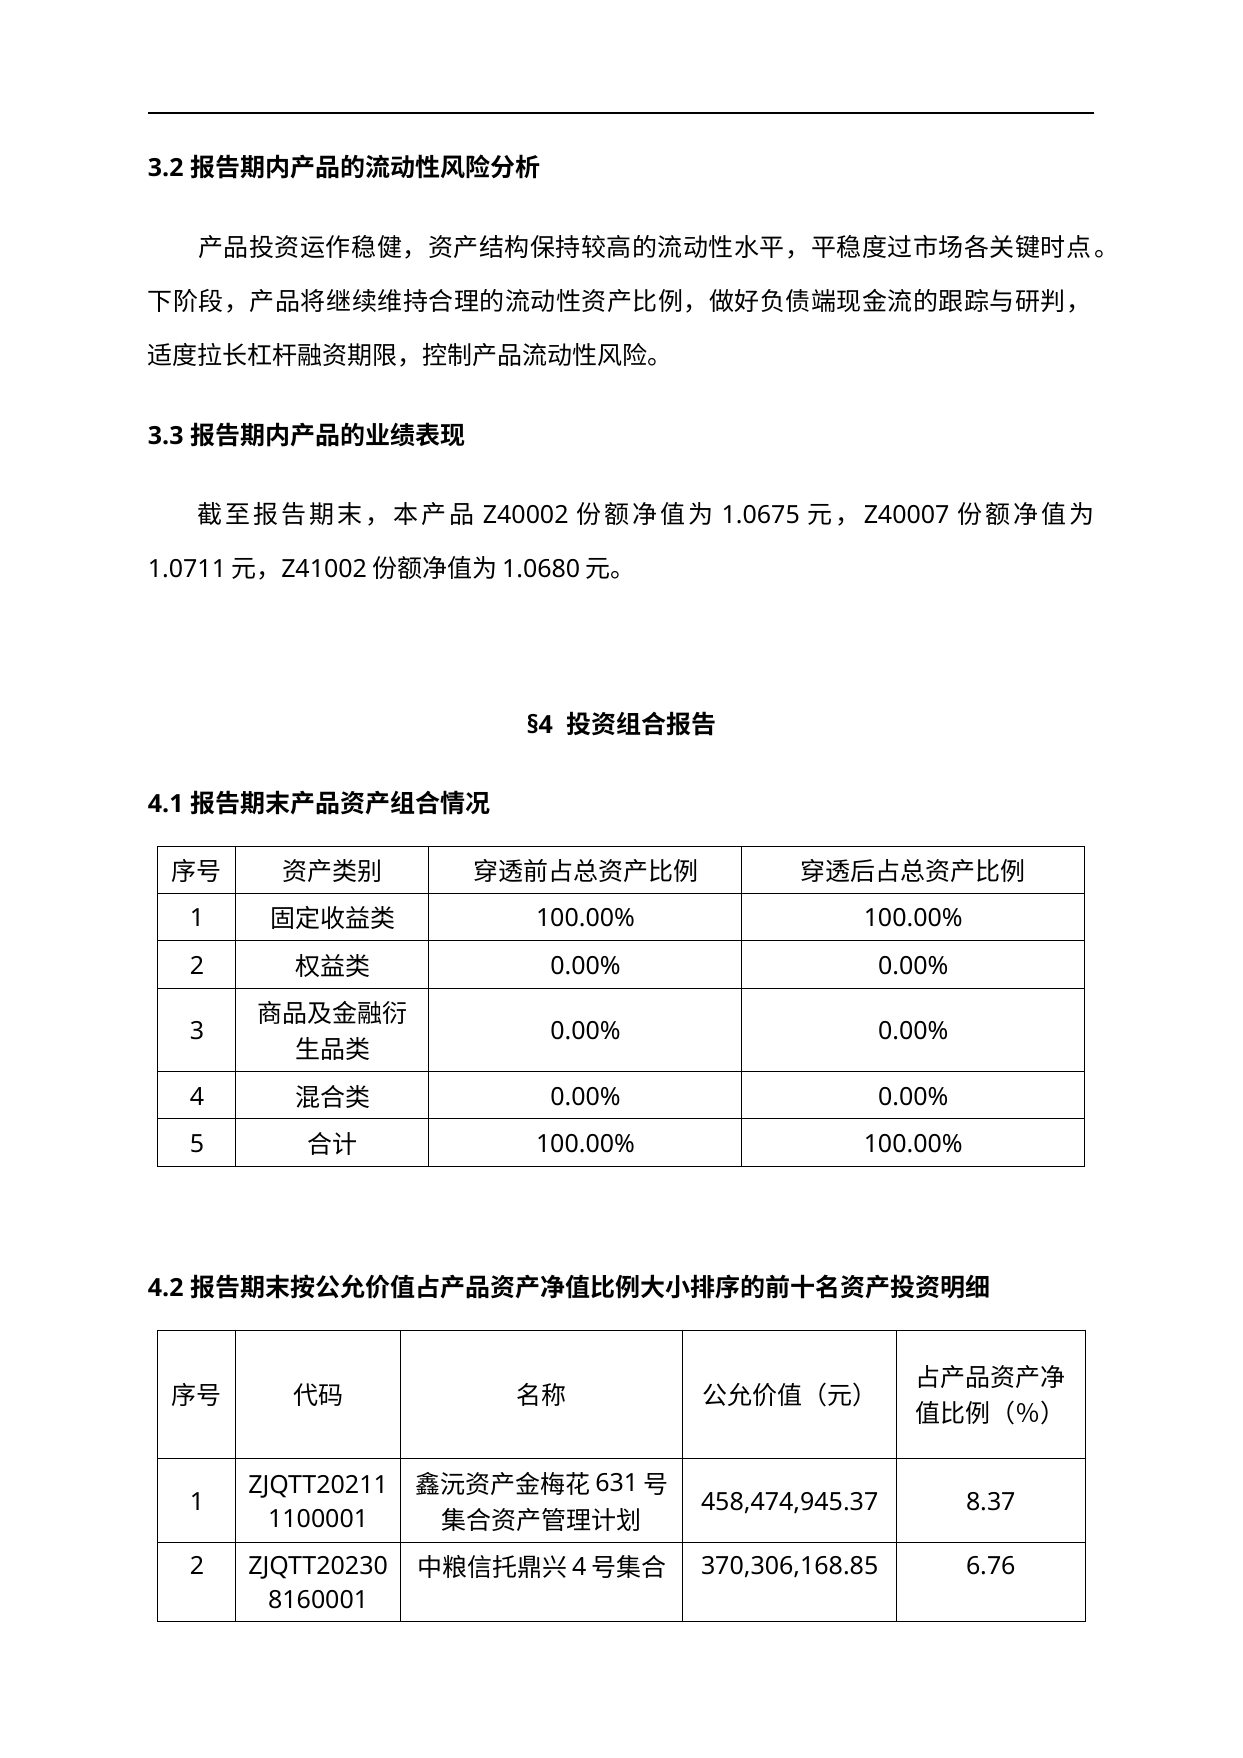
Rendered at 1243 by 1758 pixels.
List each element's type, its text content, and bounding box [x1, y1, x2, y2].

text 截至报告期末，本产品Z40002份额净值为1.0675元，Z40007份额净值为1.0711元，Z41002份额净值为1.0680元。 [148, 494, 1094, 585]
table_cell 8.37 [897, 1459, 1085, 1542]
table_cell 0.00% [429, 941, 741, 987]
table_cell 4 [158, 1072, 235, 1118]
table_cell ZJQTT202308160001 [236, 1543, 400, 1621]
table_cell 370,306,168.85 [683, 1543, 896, 1621]
table_cell 0.00% [429, 989, 741, 1071]
table_header 资产类别 [236, 847, 428, 893]
table_cell 100.00% [742, 894, 1084, 940]
table_cell 2 [158, 1543, 235, 1621]
text 4.2 报告期末按公允价值占产品资产净值比例大小排序的前十名资产投资明细 [148, 1268, 1094, 1304]
table_header 名称 [401, 1331, 682, 1458]
table_cell 6.76 [897, 1543, 1085, 1621]
table_cell 权益类 [236, 941, 428, 987]
table_cell 合计 [236, 1119, 428, 1166]
table_cell 2 [158, 941, 235, 987]
table_header 序号 [158, 1331, 235, 1458]
table_cell 0.00% [742, 1072, 1084, 1118]
text 4.1 报告期末产品资产组合情况 [148, 784, 1094, 820]
table_cell 5 [158, 1119, 235, 1166]
text 3.3 报告期内产品的业绩表现 [148, 415, 1094, 451]
table_cell 458,474,945.37 [683, 1459, 896, 1542]
table_header 穿透后占总资产比例 [742, 847, 1084, 893]
table_cell 商品及金融衍生品类 [236, 989, 428, 1071]
table_cell 中粮信托鼎兴4号集合资金信托计划 [401, 1543, 682, 1621]
table_cell 0.00% [742, 941, 1084, 987]
table_cell 100.00% [429, 894, 741, 940]
table_header 占产品资产净值比例（％） [897, 1331, 1085, 1458]
table_cell 3 [158, 989, 235, 1071]
table_cell 固定收益类 [236, 894, 428, 940]
table_cell 鑫沅资产金梅花631号集合资产管理计划 [401, 1459, 682, 1542]
table_cell 0.00% [742, 989, 1084, 1071]
table_cell ZJQTT202111100001 [236, 1459, 400, 1542]
table_cell 1 [158, 894, 235, 940]
table_header 穿透前占总资产比例 [429, 847, 741, 893]
table_header 代码 [236, 1331, 400, 1458]
table_header 序号 [158, 847, 235, 893]
table_cell 混合类 [236, 1072, 428, 1118]
table_cell 1 [158, 1459, 235, 1542]
text §4 投资组合报告 [148, 704, 1094, 741]
table_cell 100.00% [429, 1119, 741, 1166]
table_cell 100.00% [742, 1119, 1084, 1166]
text 产品投资运作稳健，资产结构保持较高的流动性水平，平稳度过市场各关键时点。下阶段，产品将继续维持合理的流动性资产比例，做好负债端现金流的跟踪与研判，适度拉长杠杆融资期限，控制产品流动性风险。 [148, 227, 1094, 372]
table_cell 0.00% [429, 1072, 741, 1118]
table_header 公允价值（元） [683, 1331, 896, 1458]
text 3.2 报告期内产品的流动性风险分析 [148, 148, 1094, 184]
